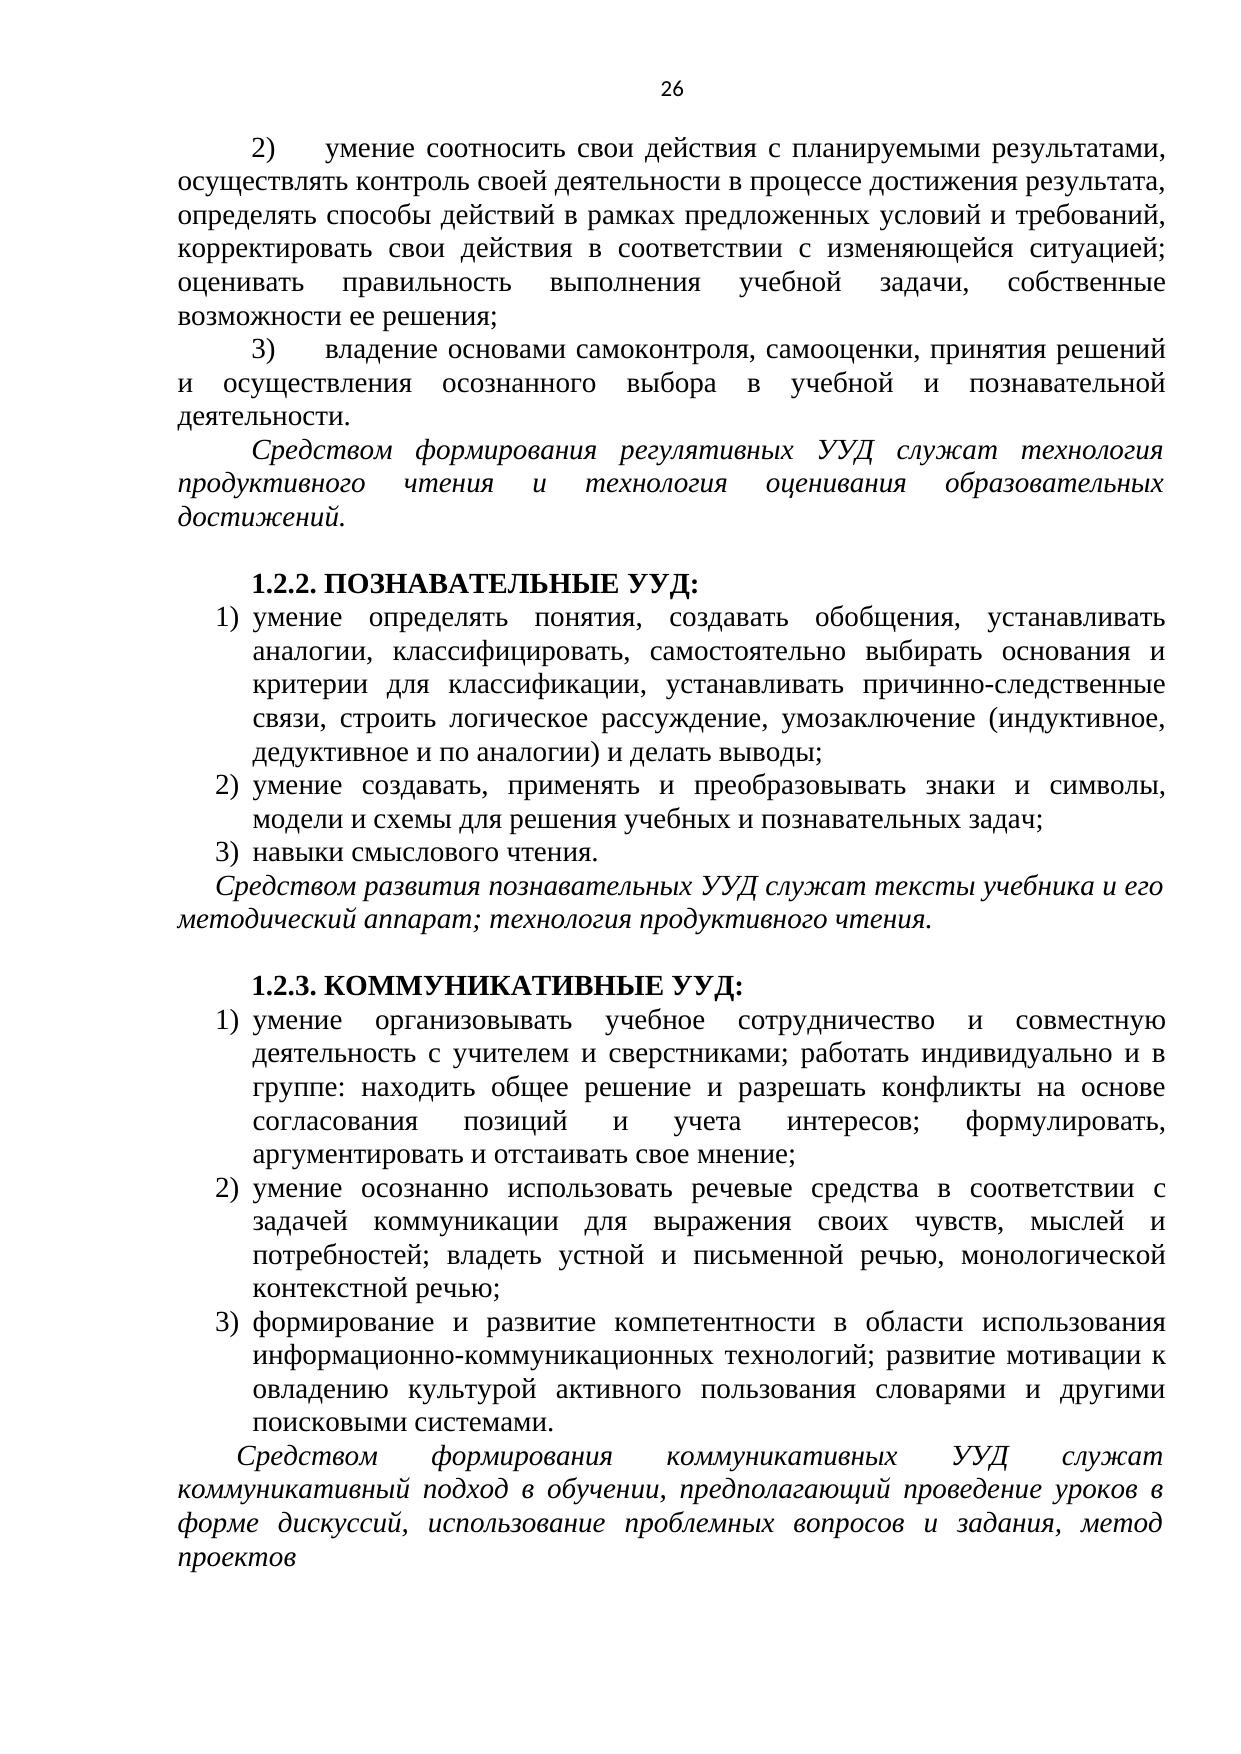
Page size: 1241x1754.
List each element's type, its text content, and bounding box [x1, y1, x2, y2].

list умение осознанно использовать речевые средства в соответствии с задачей коммуникации для выражения своих чувств, мыслей и потребностей; владеть устной и письменной речью, монологической контекстной речью; [215, 1170, 1167, 1304]
list умение создавать, применять и преобразовывать знаки и символы, модели и схемы для решения учебных и познавательных задач; [215, 767, 1167, 834]
list владение основами самоконтроля, самооценки, принятия решений и осуществления осознанного выбора в учебной и познавательной деятельности. [177, 331, 1167, 432]
list 1.2.2. Познавательные УУД: [177, 566, 1167, 599]
list умение соотносить свои действия с планируемыми результатами, осуществлять контроль своей деятельности в процессе достижения результата, определять способы действий в рамках предложенных условий и требований, корректировать свои действия в соответствии с изменяющейся ситуацией; оценивать правильность выполнения учебной задачи, собственные возможности ее решения; [177, 130, 1167, 331]
text Средством формирования коммуникативных УУД служат коммуникативный подход в обучении, предполагающий проведение уроков в форме дискуссий, использование проблемных вопросов и задания, метод проектов [177, 1438, 1167, 1572]
text Средством формирования регулятивных УУД служат технология продуктивного чтения и технология оценивания образовательных достижений. [177, 432, 1167, 532]
list формирование и развитие компетентности в области использования информационно-коммуникационных технологий; развитие мотивации к овладению культурой активного пользования словарями и другими поисковыми системами. [215, 1304, 1167, 1438]
list умение определять понятия, создавать обобщения, устанавливать аналогии, классифицировать, самостоятельно выбирать основания и критерии для классификации, устанавливать причинно-следственные связи, строить логическое рассуждение, умозаключение (индуктивное, дедуктивное и по аналогии) и делать выводы; [215, 599, 1167, 767]
text Средством развития познавательных УУД служат тексты учебника и его методический аппарат; технология продуктивного чтения. [177, 868, 1167, 935]
list умение организовывать учебное сотрудничество и совместную деятельность с учителем и сверстниками; работать индивидуально и в группе: находить общее решение и разрешать конфликты на основе согласования позиций и учета интересов; формулировать, аргументировать и отстаивать свое мнение; [215, 1002, 1167, 1170]
list 1.2.3. Коммуникативные УУД: [177, 968, 1167, 1002]
list навыки смыслового чтения. [215, 834, 1167, 868]
